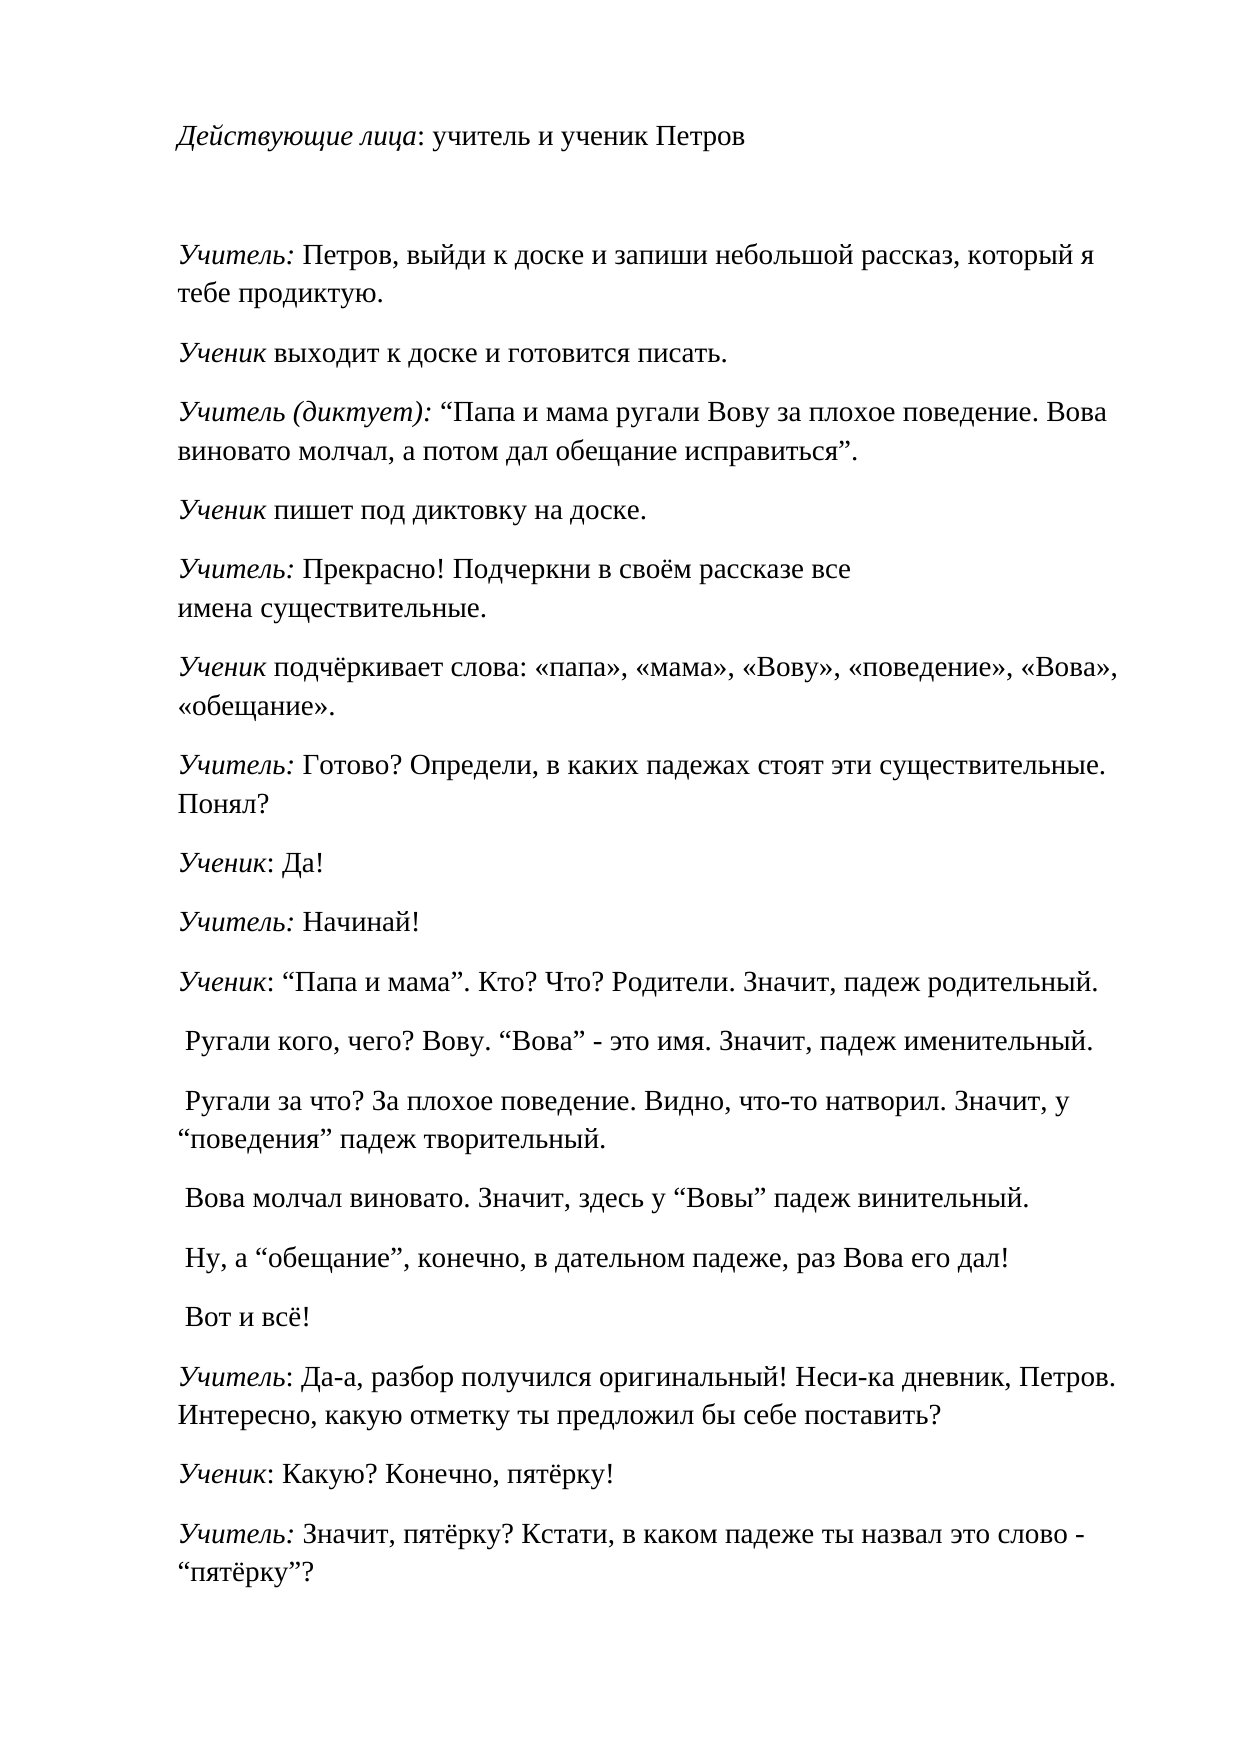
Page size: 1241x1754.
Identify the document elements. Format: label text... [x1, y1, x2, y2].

text Учитель: Да-а, разбор получился оригинальный! Неси-ка дневник, Петров. Интересно, какую отметку ты предложил бы себе поставить? [177, 1359, 1152, 1431]
text Учитель: Петров, выйди к доске и запиши небольшой рассказ, который я тебе продиктую. [177, 237, 1152, 309]
text Ругали кого, чего? Вову. “Вова” - это имя. Значит, падеж именительный. [177, 1023, 1152, 1057]
text Учитель: Прекрасно! Подчеркни в своём рассказе все имена существительные. [177, 551, 1152, 623]
text Учитель: Начинай! [177, 904, 1152, 938]
text Ученик: Да! [177, 845, 1152, 879]
text Ученик выходит к доске и готовится писать. [177, 335, 1152, 368]
text Ученик пишет под диктовку на доске. [177, 492, 1152, 526]
text Ругали за что? За плохое поведение. Видно, что-то натворил. Значит, у “поведения” падеж творительный. [177, 1083, 1152, 1155]
text Ну, а “обещание”, конечно, в дательном падеже, раз Вова его дал! [177, 1240, 1152, 1273]
text Вова молчал виновато. Значит, здесь у “Вовы” падеж винительный. [177, 1181, 1152, 1214]
text Ученик: “Папа и мама”. Кто? Что? Родители. Значит, падеж родительный. [177, 964, 1152, 997]
text Учитель: Значит, пятёрку? Кстати, в каком падеже ты назвал это слово - “пятёрку”? [177, 1516, 1152, 1588]
text Действующие лица: учитель и ученик Петров [177, 118, 1152, 152]
text Вот и всё! [177, 1299, 1152, 1333]
text Учитель: Готово? Определи, в каких падежах стоят эти существительные. Понял? [177, 747, 1152, 819]
text Ученик: Какую? Конечно, пятёрку! [177, 1457, 1152, 1490]
text Ученик подчёркивает слова: «папа», «мама», «Вову», «поведение», «Вова», «обещание». [177, 649, 1152, 721]
text Учитель (диктует): “Папа и мама ругали Вову за плохое поведение. Вова виновато молчал, а потом дал обещание исправиться”. [177, 394, 1152, 466]
